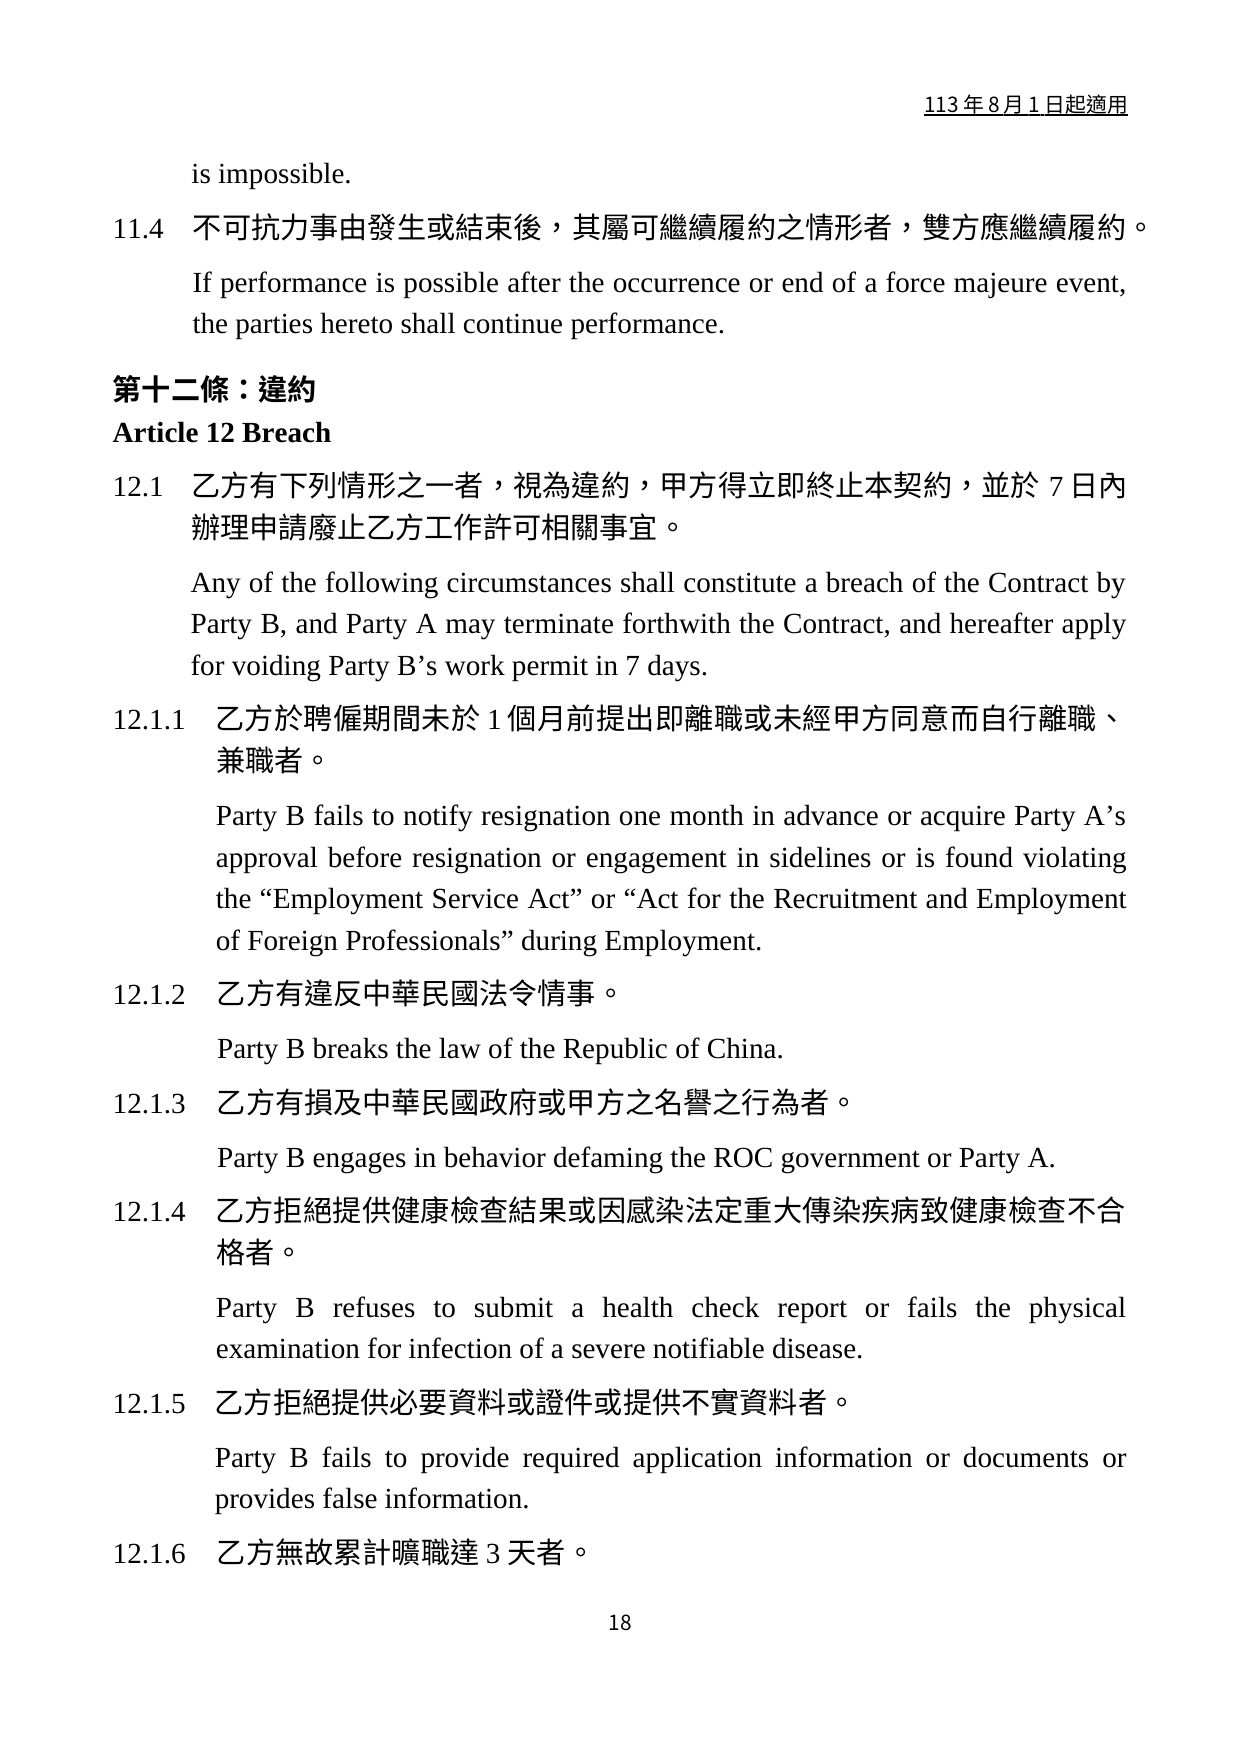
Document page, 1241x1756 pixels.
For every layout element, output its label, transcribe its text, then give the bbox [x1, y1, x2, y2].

text Any of the following circumstances shall constitute a breach of the Contract by Party B, and Party A may terminate forthwith the Contract, and hereafter apply for voiding Party B’s work permit in 7 days. [190, 559, 1128, 684]
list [112, 150, 1128, 192]
text 12.1.2 乙方有違反中華民國法令情事。 [112, 971, 1128, 1013]
text 12.1.6 乙方無故累計曠職達 3 天者。 [112, 1530, 1128, 1571]
subtitle Article 12 Breach [112, 409, 1128, 451]
text 12.1.1 乙方於聘僱期間未於1個月前提出即離職或未經甲方同意而自行離職、兼職者。 [112, 696, 1128, 780]
text Party B refuses to submit a health check report or fails the physical examination for infection of a severe notifiable disease. [216, 1284, 1128, 1367]
text Party B fails to notify resignation one month in advance or acquire Party A’s approval before resignation or engagement in sidelines or is found violating the “Employment Service Act” or “Act for the Recruitment and Employment of Foreign Professionals” during Employment. [216, 792, 1128, 959]
text Party B fails to provide required application information or documents or provides false information. [214, 1434, 1128, 1517]
text 12.1.4 乙方拒絕提供健康檢查結果或因感染法定重大傳染疾病致健康檢查不合格者。 [112, 1188, 1128, 1271]
text 12.1.5 乙方拒絕提供必要資料或證件或提供不實資料者。 [112, 1380, 1128, 1421]
subtitle 第十二條：違約 [112, 367, 1128, 409]
list 12.1 乙方有下列情形之一者，視為違約，甲方得立即終止本契約，並於7日內辦理申請廢止乙方工作許可相關事宜。 [112, 463, 1128, 546]
text 11.4 不可抗力事由發生或結束後，其屬可繼續履約之情形者，雙方應繼續履約。 [112, 204, 1128, 246]
text Party B breaks the law of the Republic of China. [217, 1026, 1128, 1067]
text Party B engages in behavior defaming the ROC government or Party A. [217, 1134, 1128, 1176]
text 12.1.3 乙方有損及中華民國政府或甲方之名譽之行為者。 [112, 1080, 1128, 1121]
list If performance is possible after the occurrence or end of a force majeure event, the parties hereto shall continue performance. [192, 259, 1128, 342]
